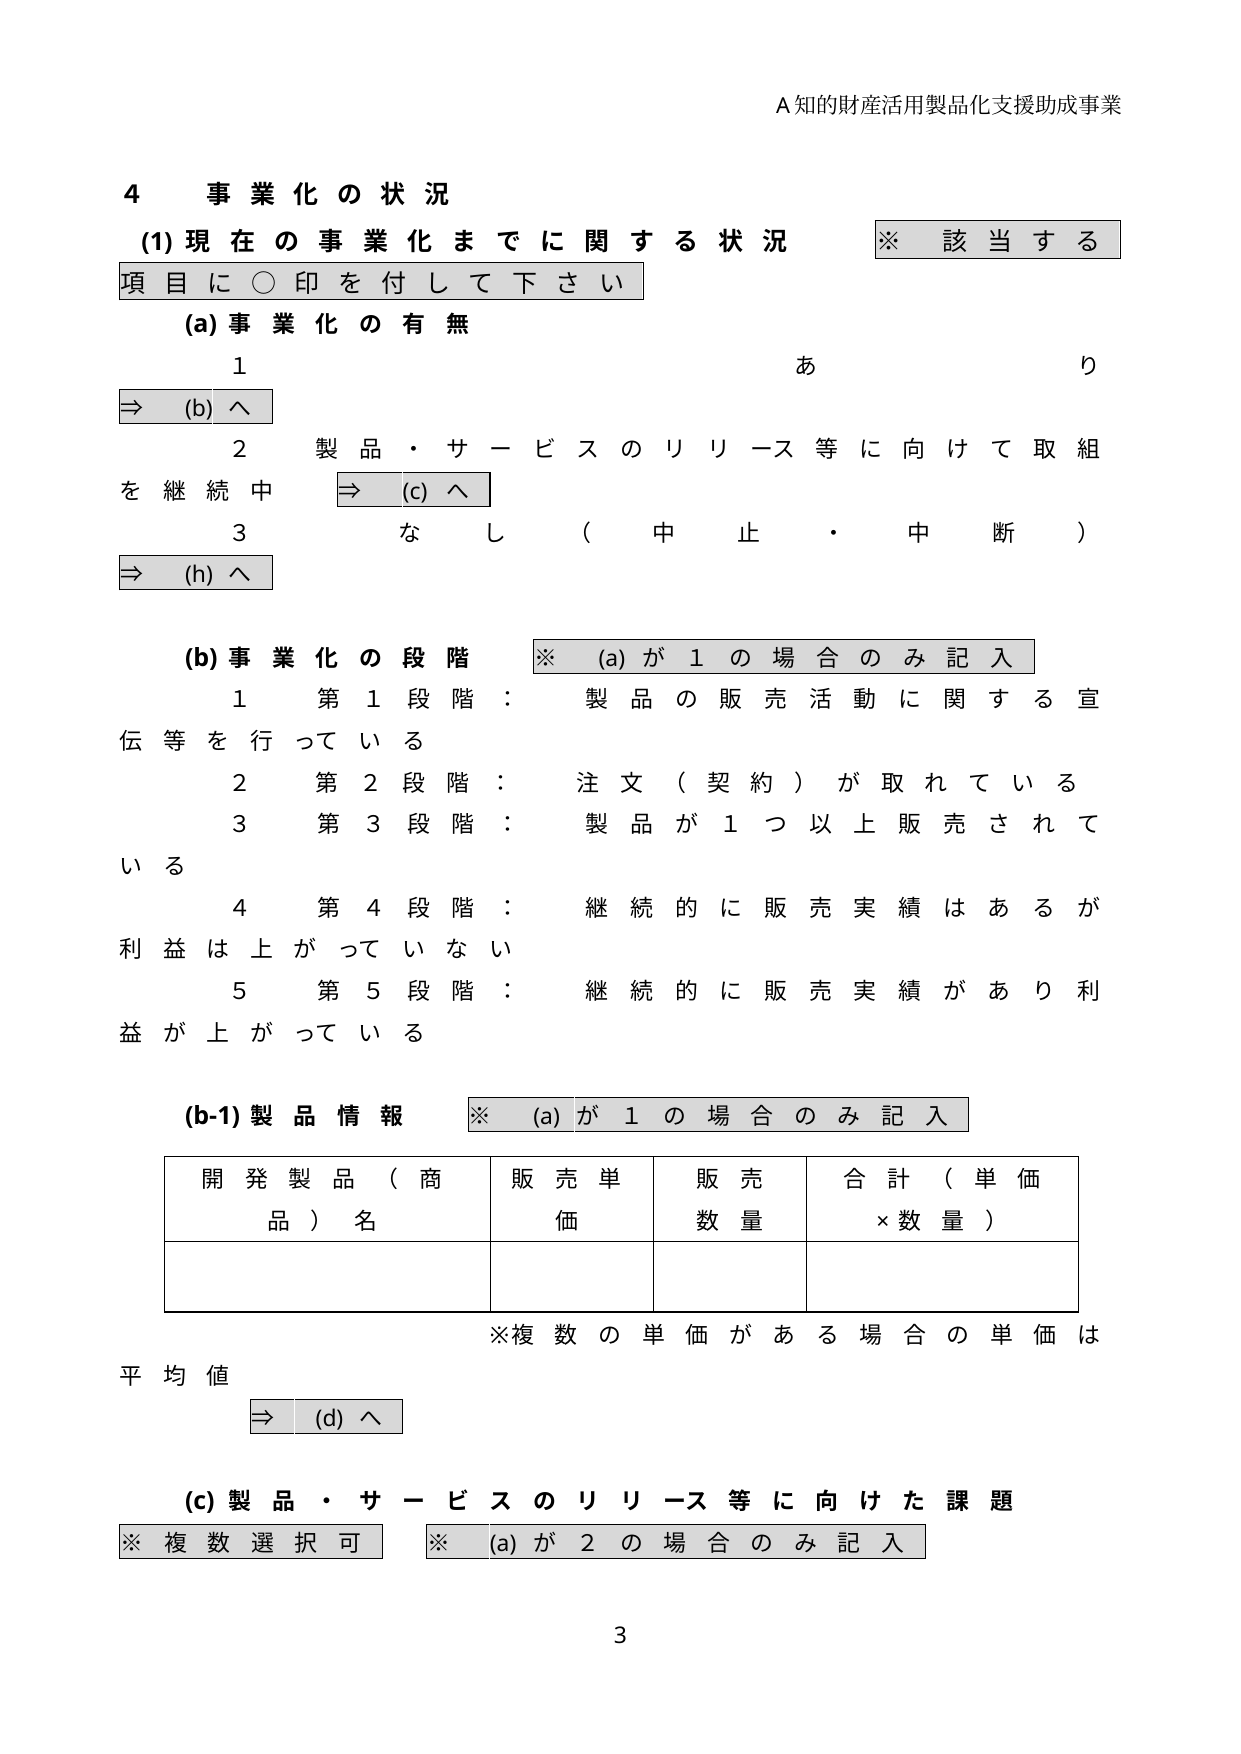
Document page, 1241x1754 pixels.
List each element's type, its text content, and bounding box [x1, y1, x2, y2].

table_cell [654, 1242, 806, 1311]
text ２ 製品・サービスのリリース等に向けて取組を継続中 ⇒(c)へ [119, 427, 1121, 510]
text ４ 第４段階： 継続的に販売実績はあるが利益は上がっていない [119, 885, 1121, 969]
text (1)現在の事業化までに関する状況 ※ 該当する項目に○印を付して下さい [119, 219, 1121, 302]
text (a)事業化の有無 [119, 302, 1121, 344]
table_header 販売数量 [654, 1157, 806, 1241]
table_cell [491, 1242, 653, 1311]
text ３ 第３段階： 製品が１つ以上販売されている [119, 802, 1121, 885]
text ５ 第５段階： 継続的に販売実績があり利益が上がっている [119, 969, 1121, 1052]
text (c)製品・サービスのリリース等に向けた課題 ※複数選択可 ※(a)が２の場合のみ記入 [119, 1479, 1121, 1562]
text １ あり ⇒(b)へ [119, 344, 1121, 427]
text (b-1)製品情報 ※(a)が１の場合のみ記入 [119, 1094, 1121, 1135]
text ３ なし（中止・中断） ⇒(h)へ [119, 510, 1121, 594]
table_header 合計（単価×数量） [807, 1157, 1078, 1241]
table_cell [165, 1242, 490, 1311]
table_header 開発製品（商品）名 [165, 1157, 490, 1241]
text １ 第１段階： 製品の販売活動に関する宣伝等を行っている [119, 677, 1121, 760]
text ４ 事業化の状況 [119, 172, 1121, 213]
table_cell [807, 1242, 1078, 1311]
table_header 販売単価 [491, 1157, 653, 1241]
text ※複数の単価がある場合の単価は平均値 [119, 1312, 1121, 1396]
text ⇒(d)へ [119, 1396, 1121, 1437]
text (b)事業化の段階 ※(a)が１の場合のみ記入 [119, 635, 1121, 677]
text ２ 第２段階： 注文（契約）が取れている [119, 760, 1121, 802]
